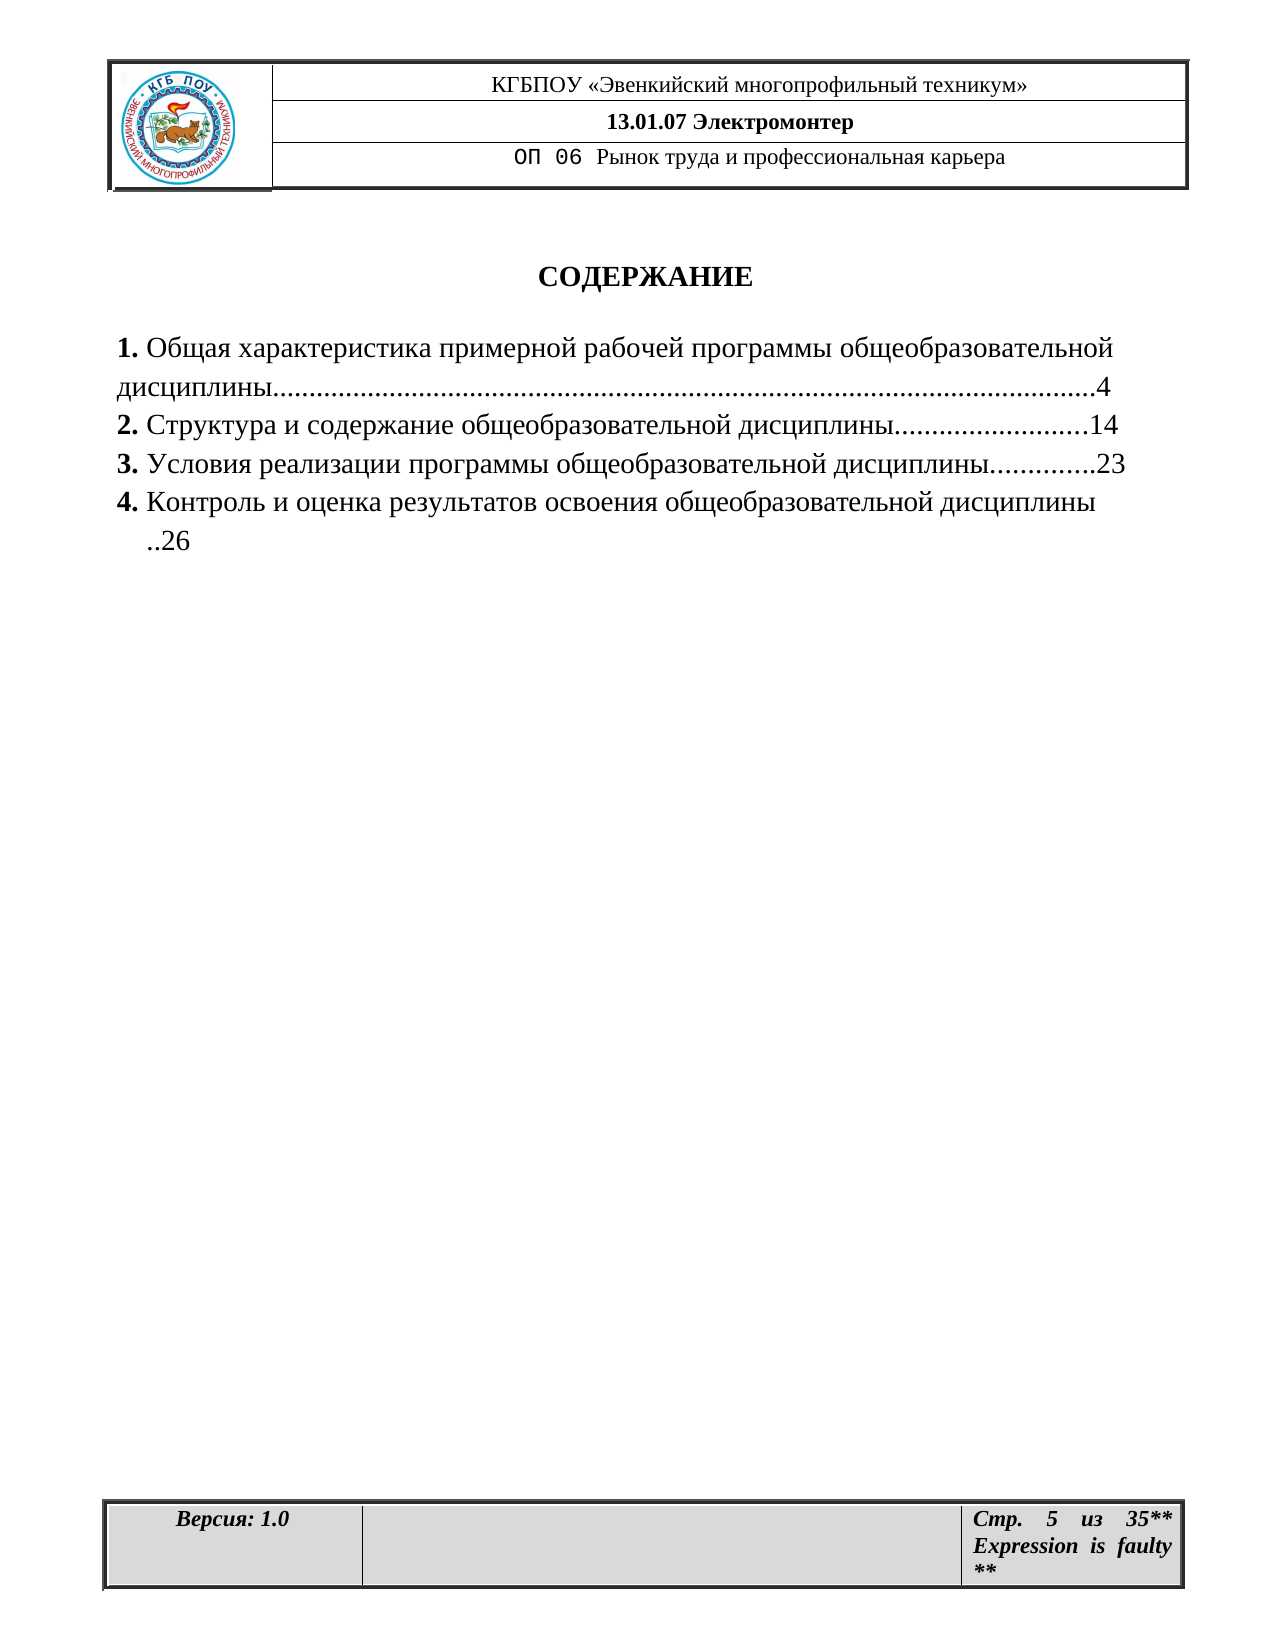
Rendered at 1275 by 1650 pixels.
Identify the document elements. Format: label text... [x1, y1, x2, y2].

text СОДЕРЖАНИЕ [272, 259, 1019, 292]
list Общая характеристика примерной рабочей программы общеобразовательной дисциплины 4 [117, 330, 1152, 402]
picture [121, 71, 168, 119]
list Контроль и оценка результатов освоения общеобразовательной дисциплины ..26 [117, 484, 1181, 557]
list Структура и содержание общеобразовательной дисциплины .14 [117, 407, 1181, 441]
list Условия реализации программы общеобразовательной дисциплины ..23 [117, 446, 1181, 479]
picture [121, 71, 236, 186]
